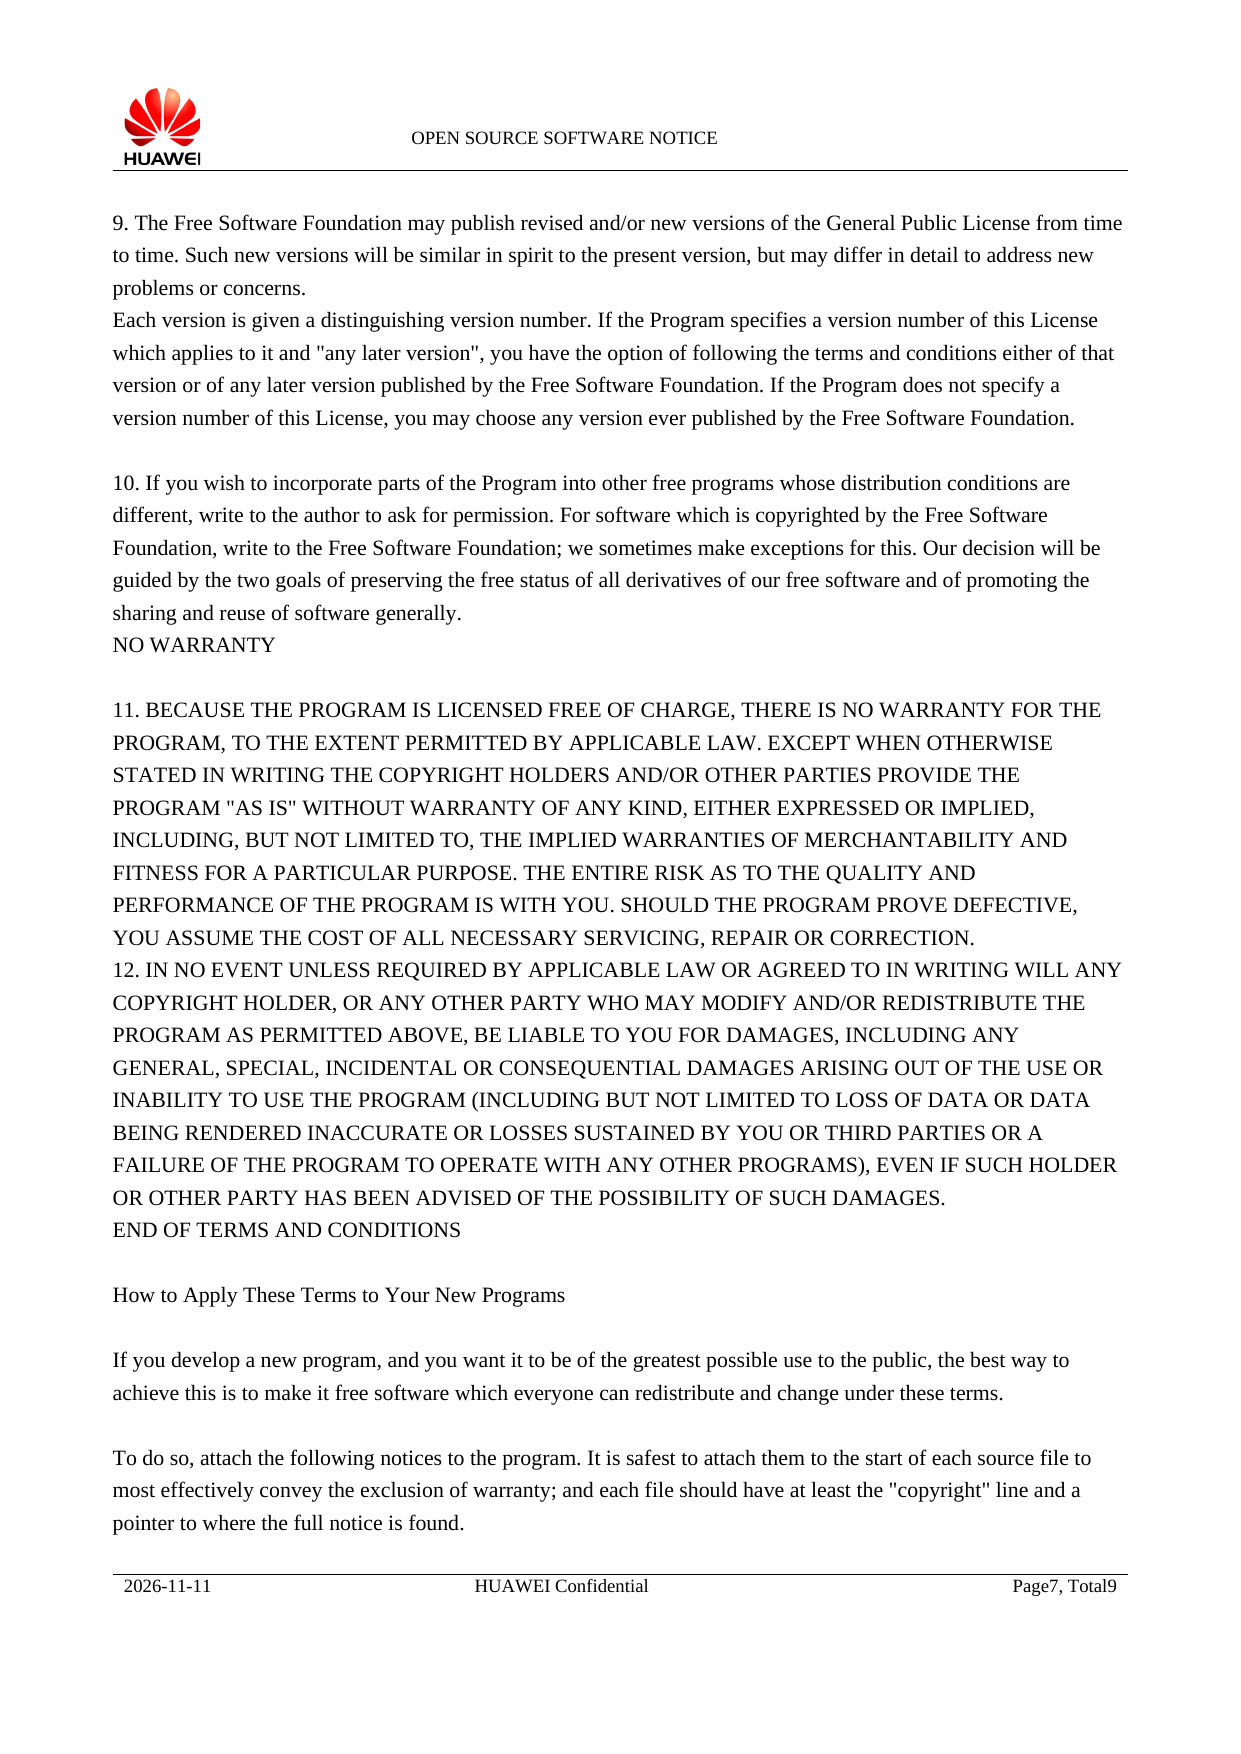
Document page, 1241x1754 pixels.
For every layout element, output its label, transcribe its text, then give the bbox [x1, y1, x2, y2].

picture [124, 88, 201, 165]
